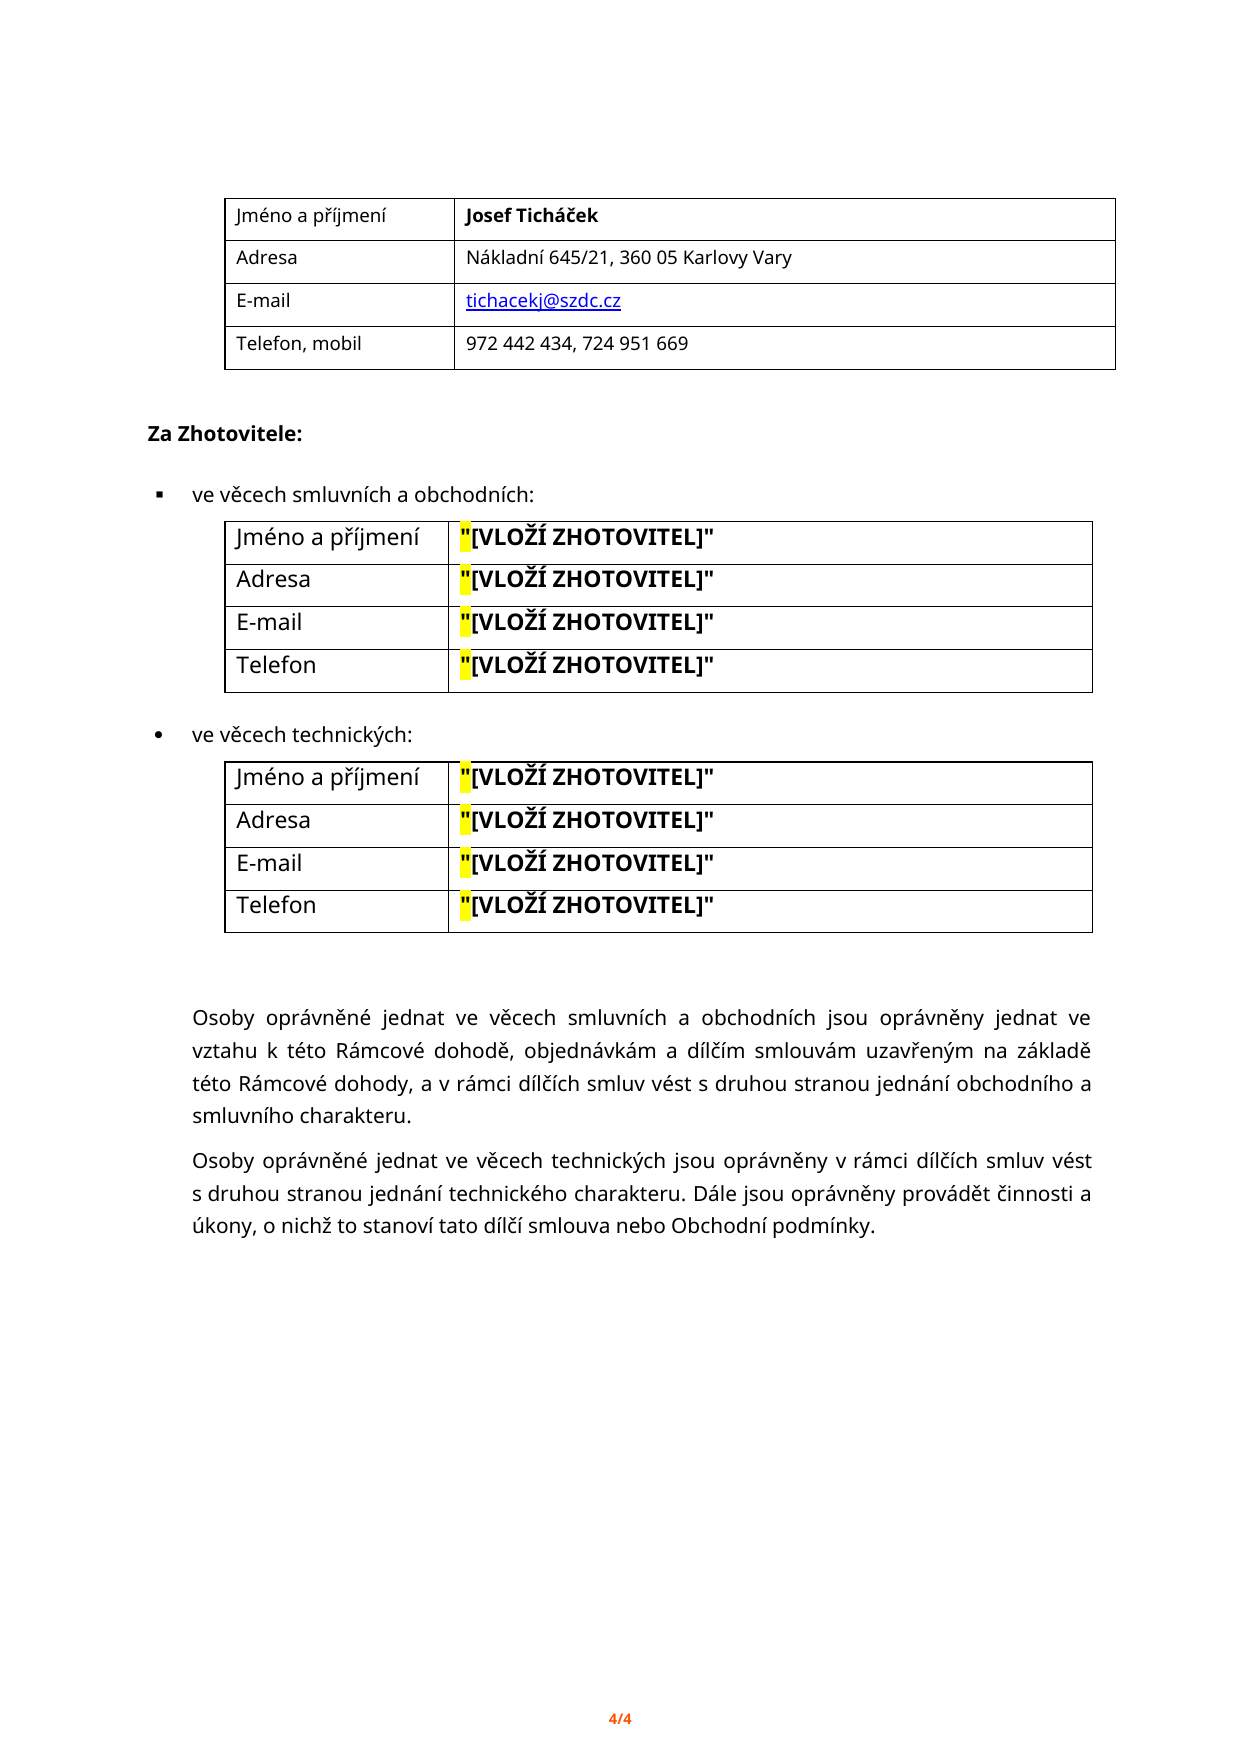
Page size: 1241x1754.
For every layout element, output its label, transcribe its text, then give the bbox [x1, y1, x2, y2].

table_cell E-mail [226, 284, 454, 326]
table_cell 972 442 434, 724 951 669 [455, 327, 1115, 368]
list ve věcech smluvních a obchodních: [154, 477, 1093, 508]
table_cell E-mail [226, 607, 448, 649]
text Osoby oprávněné jednat ve věcech technických jsou oprávněny v rámci dílčích smluv vést s druhou stranou jednání technického charakteru. Dále jsou oprávněny provádět činnosti a úkony, o nichž to stanoví tato dílčí smlouva nebo Obchodní podmínky. [192, 1146, 1093, 1240]
table_cell Nákladní 645/21, 360 05 Karlovy Vary [455, 241, 1115, 283]
table_cell E-mail [226, 848, 448, 889]
table_cell Telefon [226, 650, 448, 692]
table_cell Telefon [226, 891, 448, 932]
table_cell [449, 848, 1092, 889]
table_header [449, 522, 1092, 563]
table_cell Adresa [226, 565, 448, 606]
table_header Josef Ticháček [455, 199, 1115, 240]
table_header Jméno a příjmení [226, 763, 448, 804]
text Za Zhotovitele: [148, 419, 1093, 448]
table_cell [449, 805, 1092, 847]
table_cell [449, 607, 1092, 649]
table_cell [449, 565, 1092, 606]
table_header [449, 763, 1092, 804]
list ve věcech technických: [155, 718, 1093, 749]
table_cell Telefon, mobil [226, 327, 454, 368]
text Osoby oprávněné jednat ve věcech smluvních a obchodních jsou oprávněny jednat ve vztahu k této Rámcové dohodě, objednávkám a dílčím smlouvám uzavřeným na základě této Rámcové dohody, a v rámci dílčích smluv vést s druhou stranou jednání obchodního a smluvního charakteru. [192, 1003, 1093, 1130]
table_cell Adresa [226, 241, 454, 283]
table_cell tichacekj@szdc.cz [455, 284, 1115, 326]
table_cell [449, 650, 1092, 692]
table_header Jméno a příjmení [226, 199, 454, 240]
table_header Jméno a příjmení [226, 522, 448, 563]
table_cell [449, 891, 1092, 932]
table_cell Adresa [226, 805, 448, 847]
